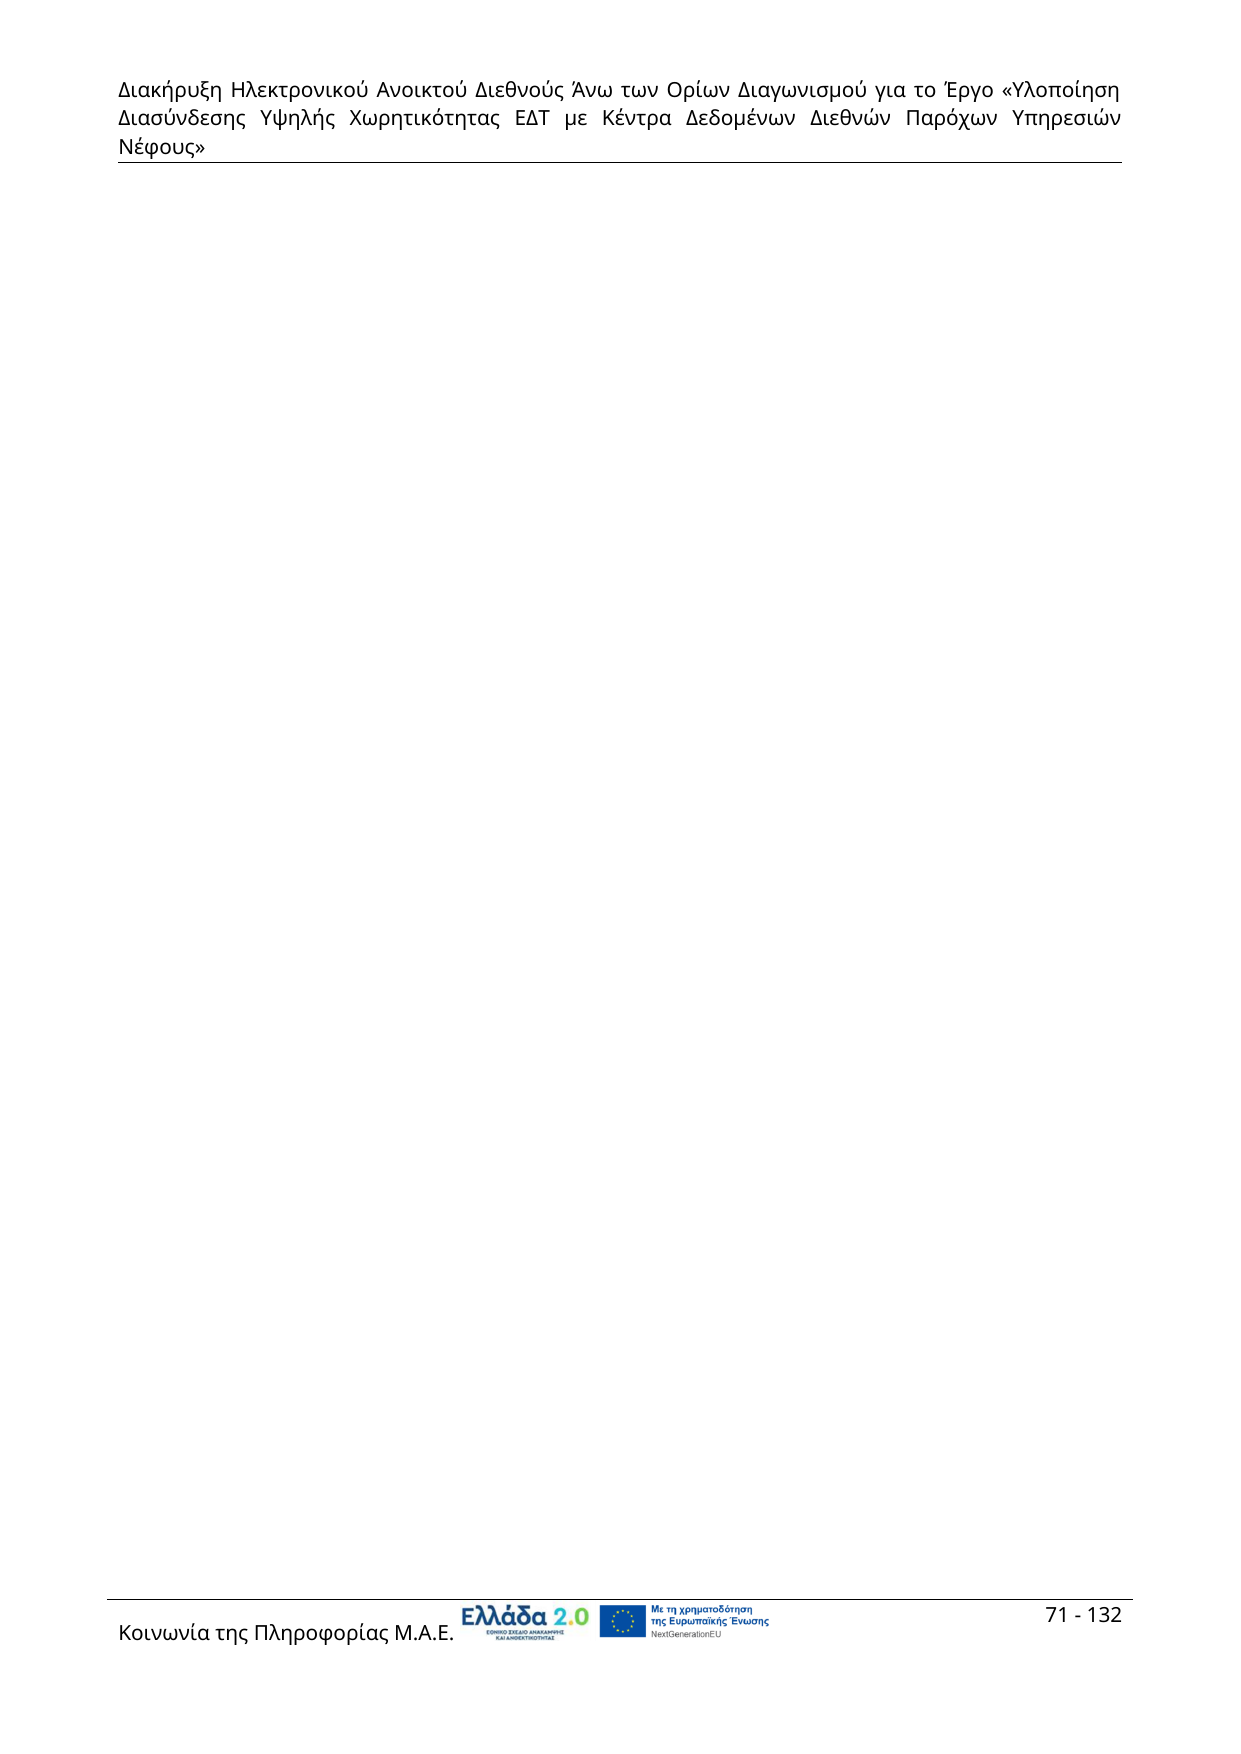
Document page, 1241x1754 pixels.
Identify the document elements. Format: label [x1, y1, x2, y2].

picture [460, 1600, 774, 1641]
